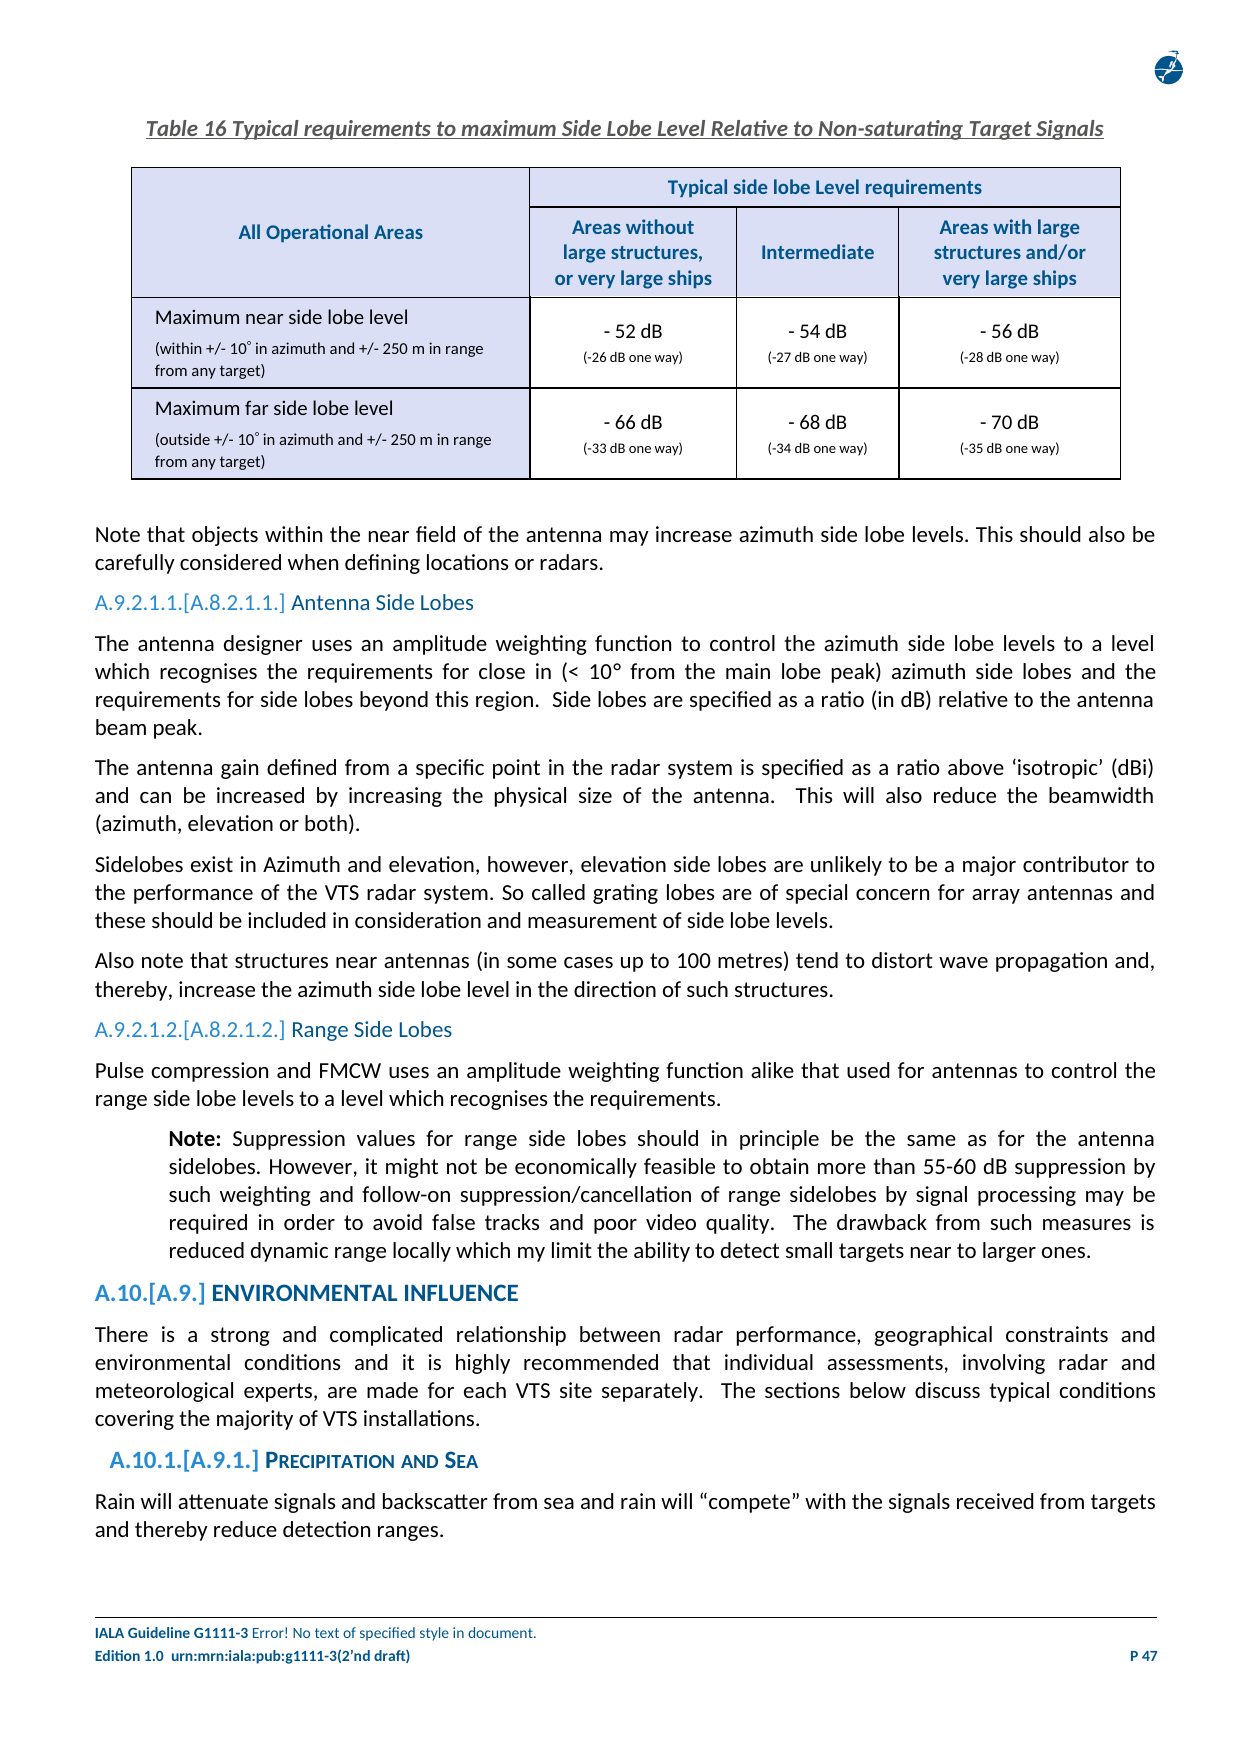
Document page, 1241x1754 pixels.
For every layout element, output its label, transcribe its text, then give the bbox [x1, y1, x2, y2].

table_cell - 66 dB (-33 dB one way) [531, 389, 736, 478]
table_cell - 54 dB (-27 dB one way) [737, 298, 898, 387]
table_header Typical side lobe Level requirements [530, 168, 1120, 206]
text Range Side Lobes [94, 1015, 1157, 1043]
picture [1123, 0, 1241, 119]
text Rain will attenuate signals and backscatter from sea and rain will “compete” with the signals received from targets and thereby reduce detection ranges. [94, 1487, 1157, 1543]
text Antenna Side Lobes [94, 588, 1157, 616]
table_cell - 56 dB (-28 dB one way) [900, 298, 1120, 387]
table_cell - 68 dB (-34 dB one way) [737, 389, 898, 478]
table_cell Areas with large structures and/or very large ships [899, 208, 1120, 296]
text The antenna gain defined from a specific point in the radar system is specified as a ratio above ‘isotropic’ (dBi) and can be increased by increasing the physical size of the antenna. This will also reduce the beamwidth (azimuth, elevation or both). [94, 753, 1157, 838]
text The antenna designer uses an amplitude weighting function to control the azimuth side lobe levels to a level which recognises the requirements for close in (< 10° from the main lobe peak) azimuth side lobes and the requirements for side lobes beyond this region. Side lobes are specified as a ratio (in dB) relative to the antenna beam peak. [94, 629, 1157, 741]
table_cell - 70 dB (-35 dB one way) [900, 389, 1120, 478]
table_cell - 52 dB (-26 dB one way) [531, 298, 736, 387]
text Note that objects within the near field of the antenna may increase azimuth side lobe levels. This should also be carefully considered when defining locations or radars. [94, 520, 1157, 576]
text Environmental Influence [94, 1277, 1157, 1307]
text There is a strong and complicated relationship between radar performance, geographical constraints and environmental conditions and it is highly recommended that individual assessments, involving radar and meteorological experts, are made for each VTS site separately. The sections below discuss typical conditions covering the majority of VTS installations. [94, 1320, 1157, 1432]
table_cell Maximum near side lobe level (within +/- 10 in azimuth and +/- 250 m in range from any target) [132, 298, 529, 387]
table_header All Operational Areas [132, 168, 529, 296]
table_cell Maximum far side lobe level (outside +/- 10 in azimuth and +/- 250 m in range from any target) [132, 389, 529, 478]
text Precipitation and Sea [109, 1444, 1157, 1475]
table_cell Areas without large structures, or very large ships [530, 208, 736, 296]
text Note: Suppression values for range side lobes should in principle be the same as for the antenna sidelobes. However, it might not be economically feasible to obtain more than 55-60 dB suppression by such weighting and follow-on suppression/cancellation of range sidelobes by signal processing may be required in order to avoid false tracks and poor video quality. The drawback from such measures is reduced dynamic range locally which my limit the ability to detect small targets near to larger ones. [168, 1124, 1157, 1264]
table_cell Intermediate [737, 208, 898, 296]
text Sidelobes exist in Azimuth and elevation, however, elevation side lobes are unlikely to be a major contributor to the performance of the VTS radar system. So called grating lobes are of special concern for array antennas and these should be included in consideration and measurement of side lobe levels. [94, 850, 1157, 934]
text Pulse compression and FMCW uses an amplitude weighting function alike that used for antennas to control the range side lobe levels to a level which recognises the requirements. [94, 1056, 1157, 1112]
text Table 16 Typical requirements to maximum Side Lobe Level Relative to Non-saturating Target Signals [94, 114, 1157, 142]
text Also note that structures near antennas (in some cases up to 100 metres) tend to distort wave propagation and, thereby, increase the azimuth side lobe level in the direction of such structures. [94, 947, 1157, 1003]
